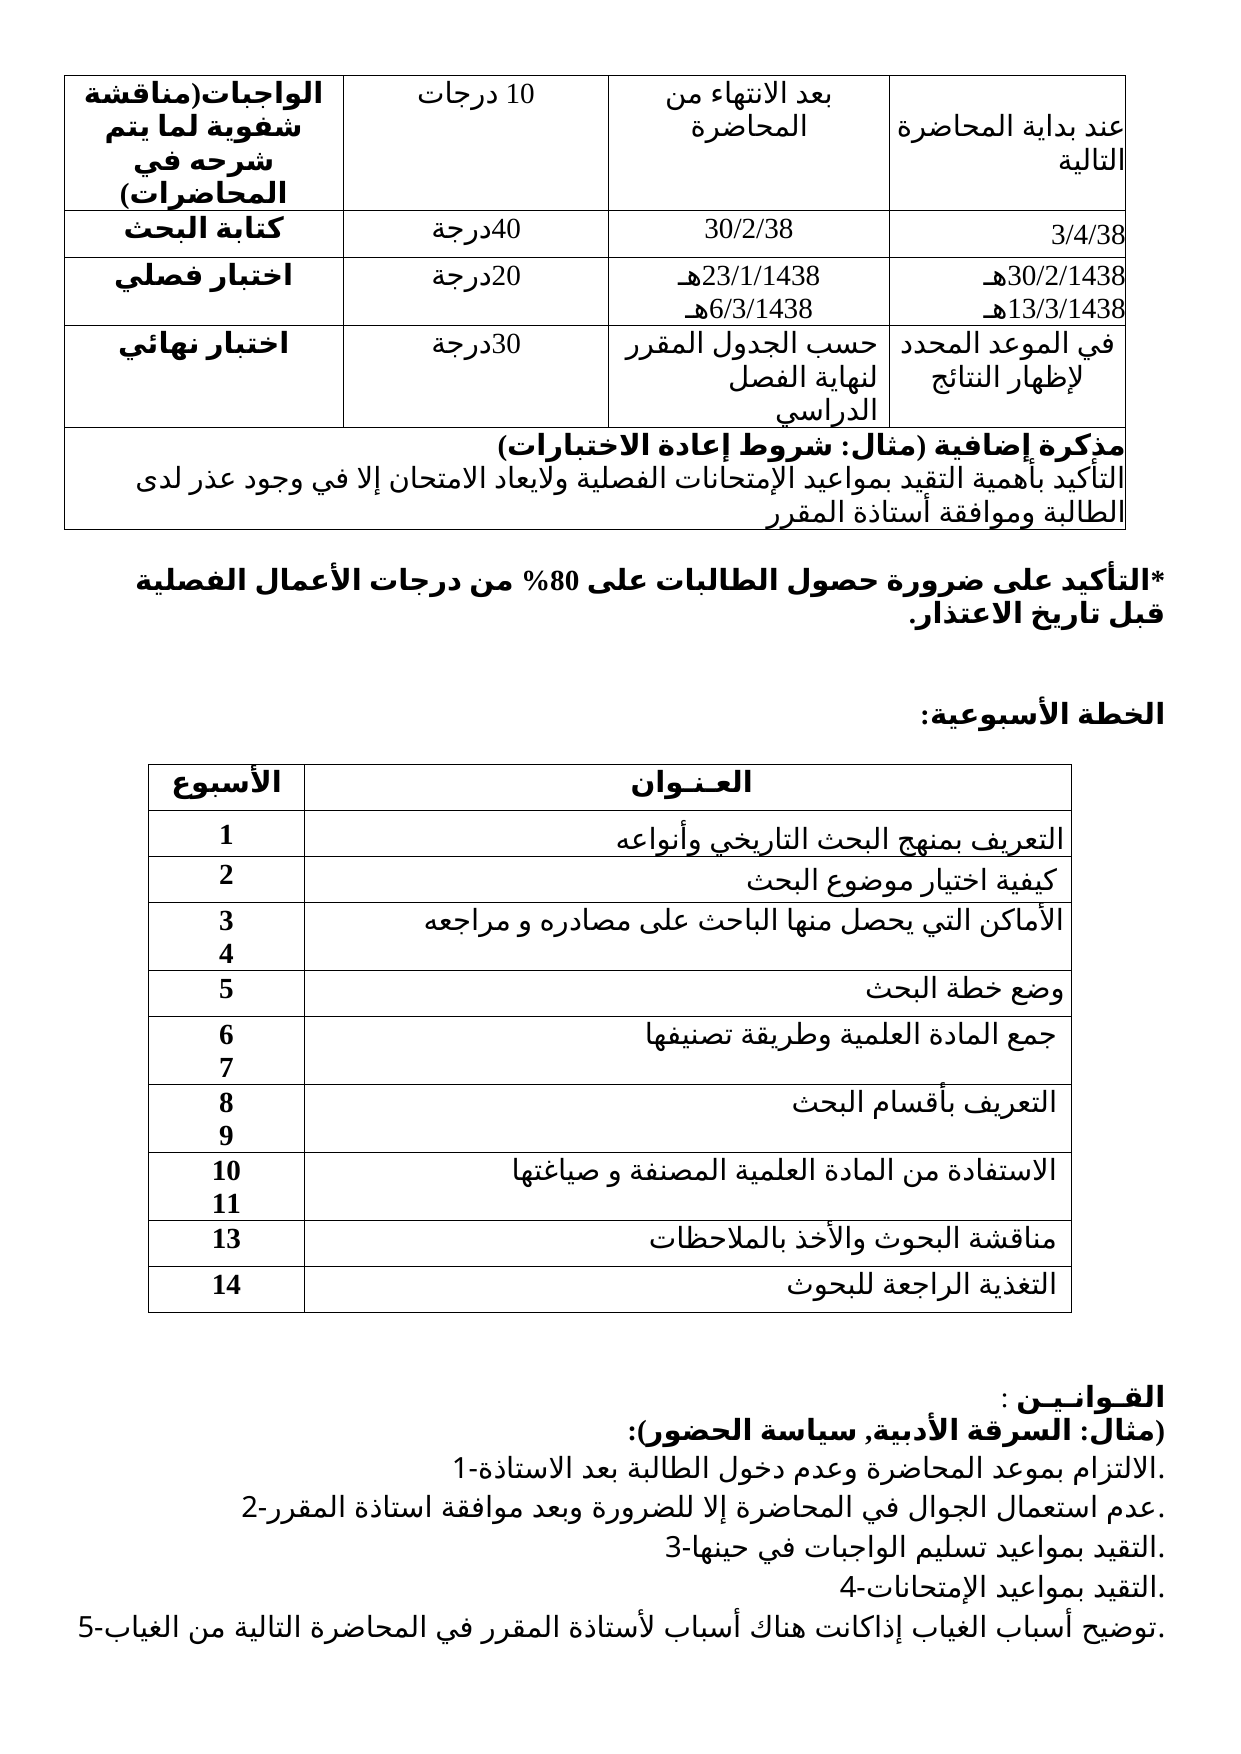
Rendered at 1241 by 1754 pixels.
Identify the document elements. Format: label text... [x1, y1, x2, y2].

table_cell 30/2/1438هـ 13/3/1438هـ [890, 258, 1125, 325]
table_header العـنـوان [305, 765, 1071, 810]
table_cell الأماكن التي يحصل منها الباحث على مصادره و مراجعه [305, 903, 1071, 970]
table_cell وضع خطة البحث [305, 971, 1071, 1016]
table_cell حسب الجدول المقرر لنهاية الفصل الدراسي [609, 326, 889, 427]
table_cell اختبار نهائي [65, 326, 343, 427]
table_header الأسبوع [149, 765, 304, 810]
table_cell جمع المادة العلمية وطريقة تصنيفها [305, 1017, 1071, 1084]
table_cell 40درجة [344, 211, 608, 257]
table_cell في الموعد المحدد لإظهار النتائج [890, 326, 1125, 427]
table_cell التعريف بأقسام البحث [305, 1085, 1071, 1152]
table_cell كيفية اختيار موضوع البحث [305, 857, 1071, 902]
text القـوانـيـن : [75, 1380, 1165, 1413]
table_cell التعريف بمنهج البحث التاريخي وأنواعه [305, 811, 1071, 856]
text 5-توضيح أسباب الغياب إذاكانت هناك أسباب لأستاذة المقرر في المحاضرة التالية من الغياب. [75, 1606, 1165, 1646]
table_cell 23/1/1438هـ 6/3/1438هـ [609, 258, 889, 325]
text 4-التقيد بمواعيد الإمتحانات. [75, 1566, 1165, 1606]
table_cell الاستفادة من المادة العلمية المصنفة و صياغتها [305, 1153, 1071, 1220]
table_cell 10 درجات [344, 76, 608, 210]
table_cell 3 4 [149, 903, 304, 970]
table_cell 13 [149, 1221, 304, 1266]
text 1-الالتزام بموعد المحاضرة وعدم دخول الطالبة بعد الاستاذة. [75, 1447, 1165, 1487]
text 3-التقيد بمواعيد تسليم الواجبات في حينها. [75, 1526, 1165, 1566]
table_cell التغذية الراجعة للبحوث [305, 1267, 1071, 1312]
table_cell مذكرة إضافية (مثال: شروط إعادة الاختبارات) التأكيد بأهمية التقيد بمواعيد الإمتحانات الفصلية ولايعاد الامتحان إلا في وجود عذر لدى الطالبة وموافقة أستاذة المقرر [65, 428, 1125, 528]
table_cell مناقشة البحوث والأخذ بالملاحظات [305, 1221, 1071, 1266]
table_cell بعد الانتهاء من المحاضرة [609, 76, 889, 210]
table_cell 10 11 [149, 1153, 304, 1220]
table_cell 8 9 [149, 1085, 304, 1152]
table_cell عند بداية المحاضرة التالية [890, 76, 1125, 210]
table_cell 6 7 [149, 1017, 304, 1084]
table_cell 3/4/38 [890, 211, 1125, 257]
table_cell كتابة البحث [65, 211, 343, 257]
table_cell 2 [149, 857, 304, 902]
table_cell 30/2/38 [609, 211, 889, 257]
table_cell 14 [149, 1267, 304, 1312]
table_cell الواجبات(مناقشة شفوية لما يتم شرحه في المحاضرات) [65, 76, 343, 210]
text 2-عدم استعمال الجوال في المحاضرة إلا للضرورة وبعد موافقة استاذة المقرر. [75, 1487, 1165, 1526]
text (مثال: السرقة الأدبية, سياسة الحضور): [75, 1413, 1165, 1447]
table_cell 5 [149, 971, 304, 1016]
table_cell 20درجة [344, 258, 608, 325]
table_cell 1 [149, 811, 304, 856]
table_cell اختبار فصلي [65, 258, 343, 325]
text *التأكيد على ضرورة حصول الطالبات على 80% من درجات الأعمال الفصلية قبل تاريخ الاعتذار. [75, 563, 1165, 630]
text الخطة الأسبوعية: [75, 697, 1165, 731]
table_cell 30درجة [344, 326, 608, 427]
